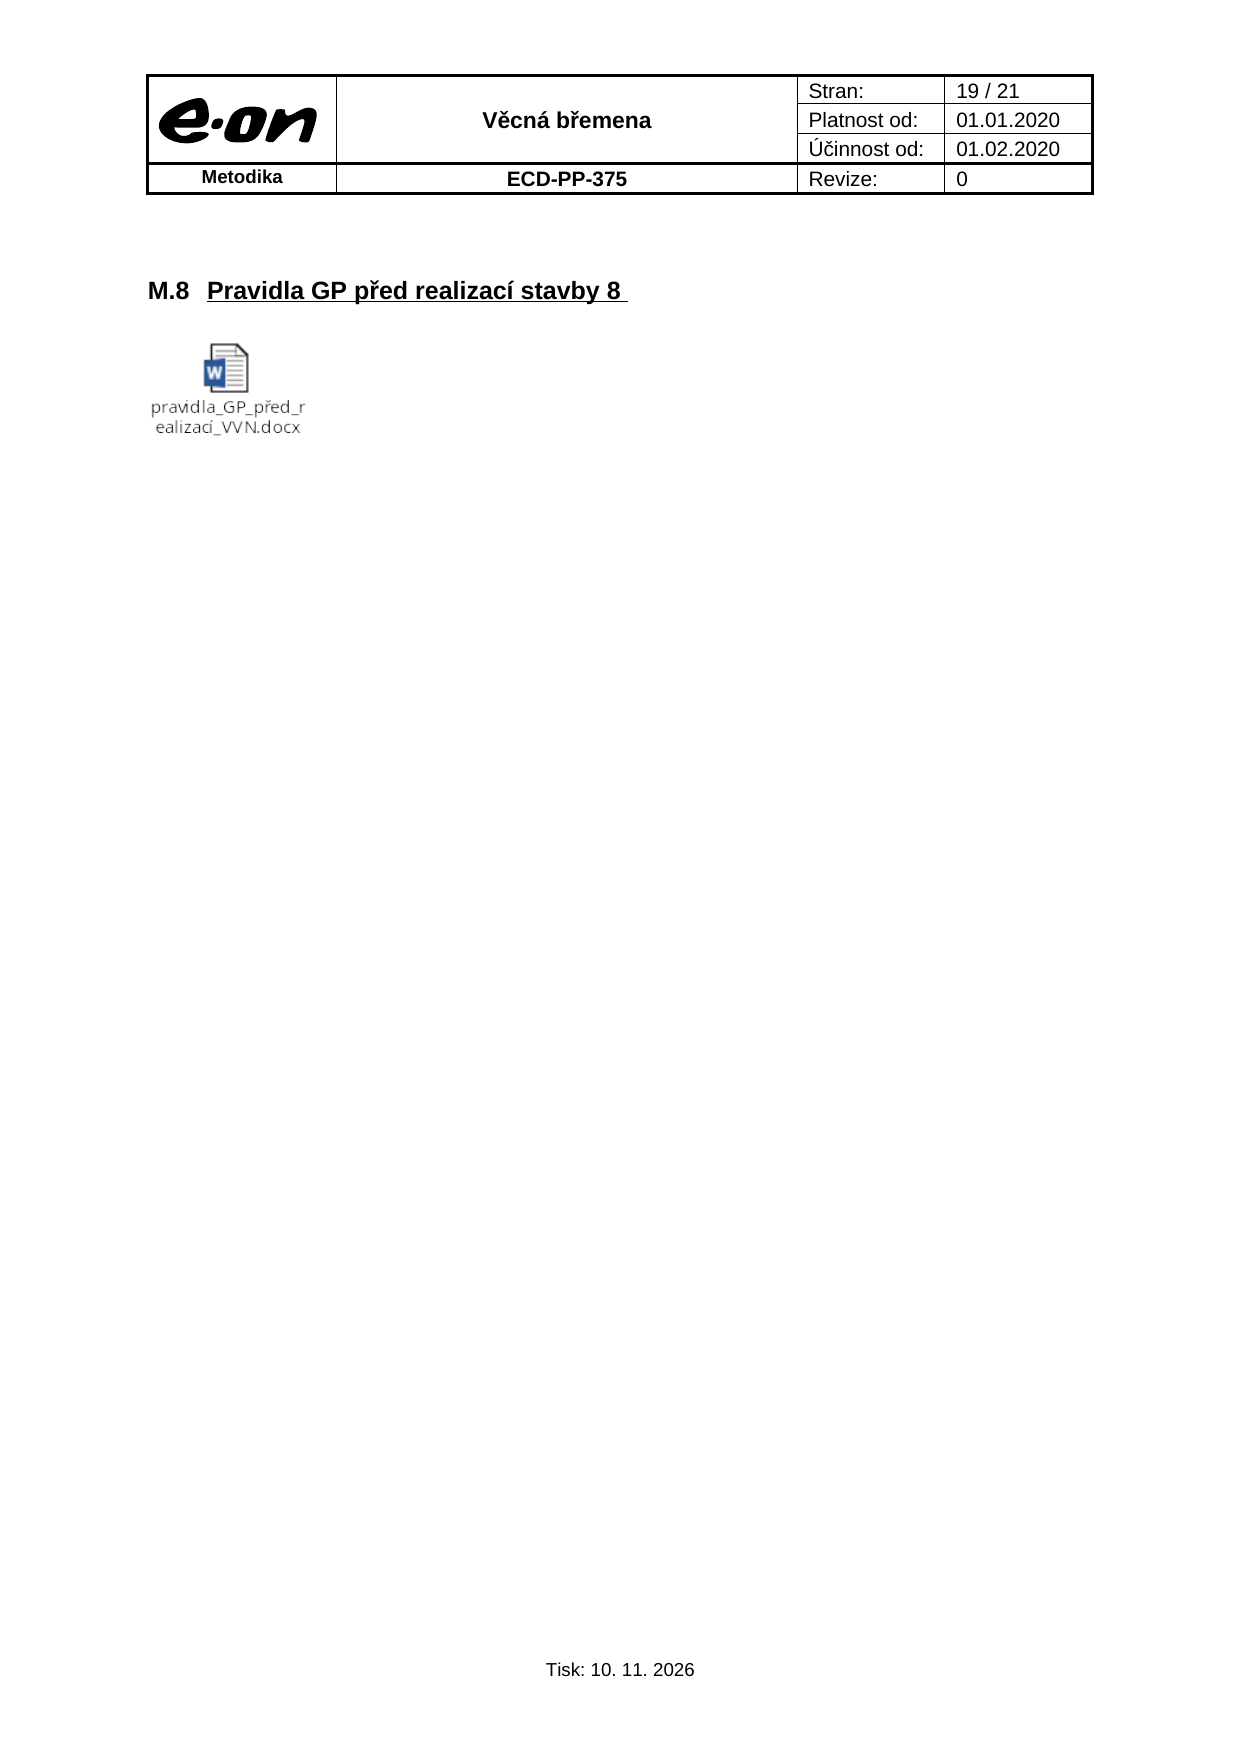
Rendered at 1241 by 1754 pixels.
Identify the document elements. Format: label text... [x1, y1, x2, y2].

list Pravidla GP před realizací stavby 8 [148, 276, 1092, 305]
